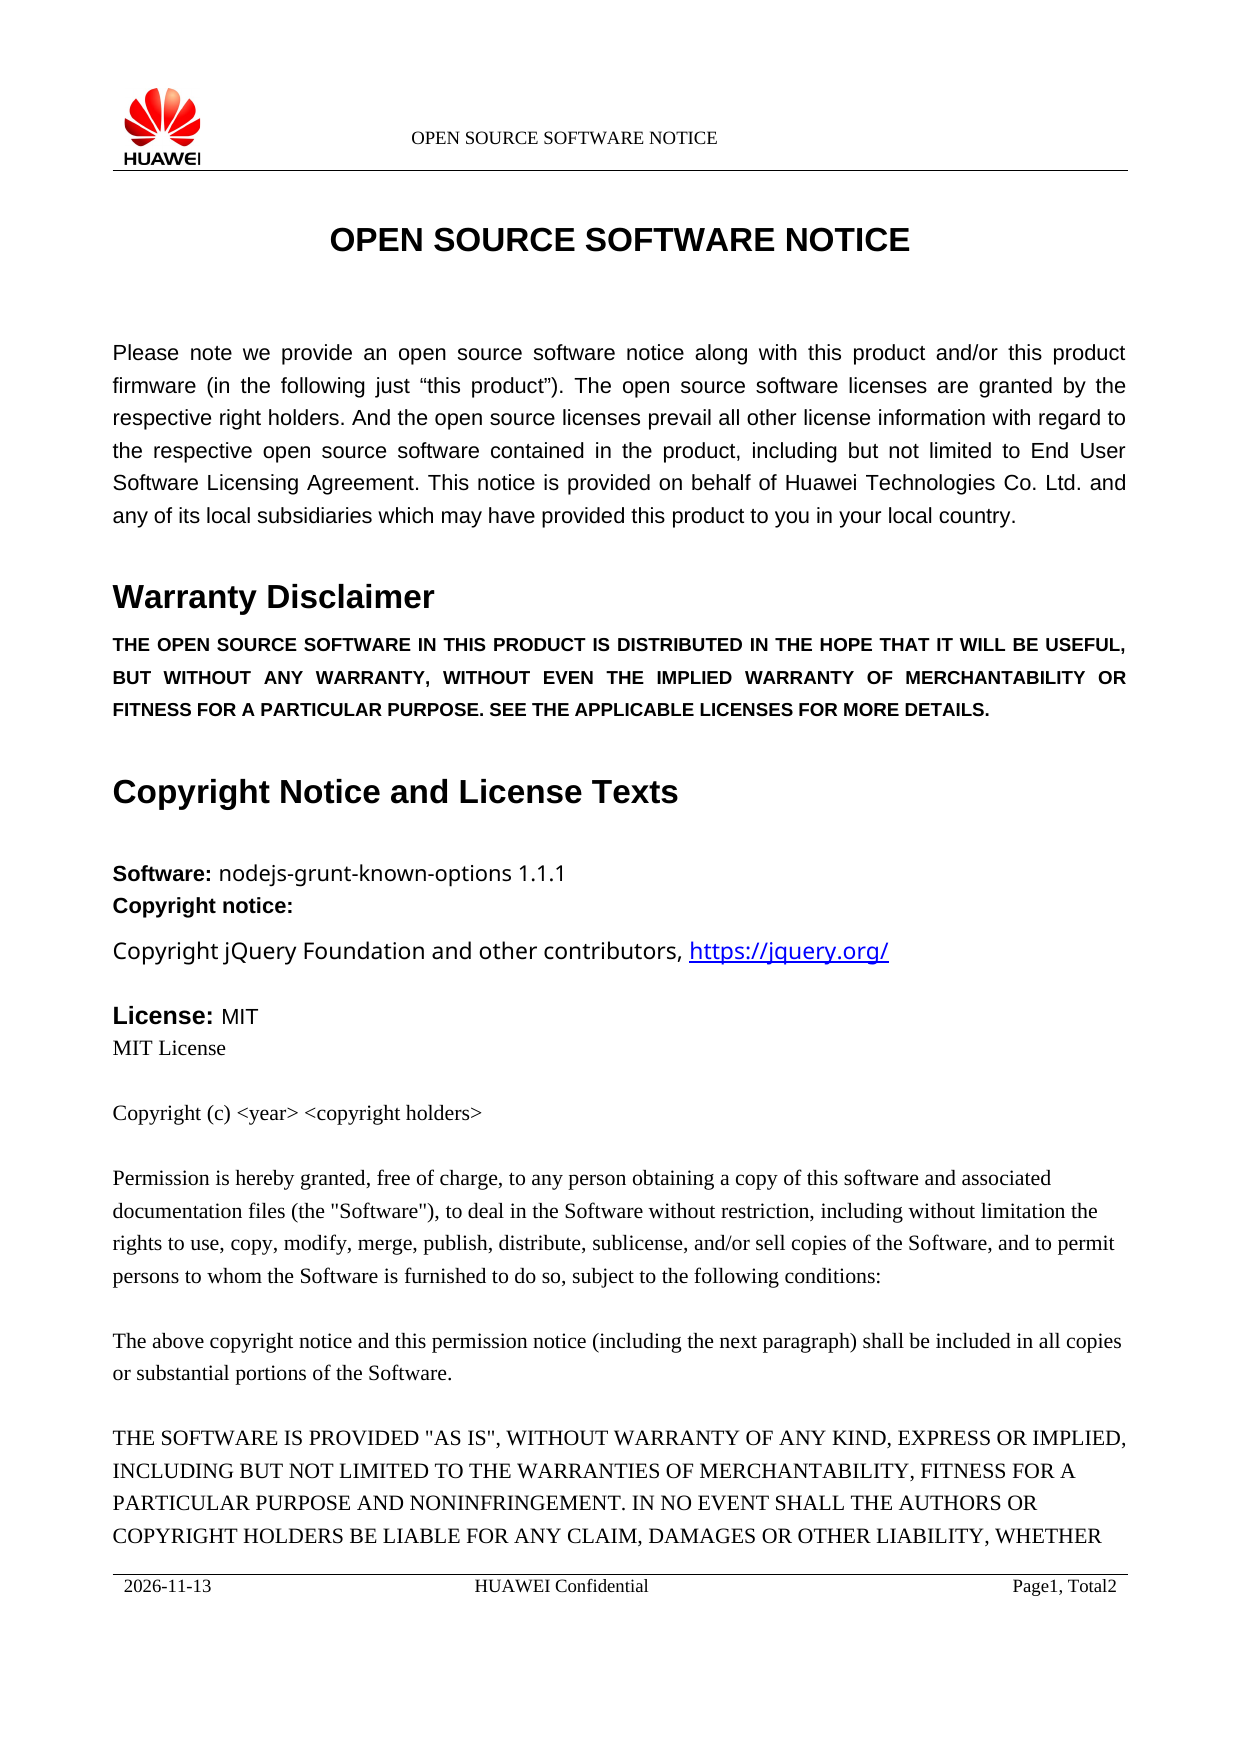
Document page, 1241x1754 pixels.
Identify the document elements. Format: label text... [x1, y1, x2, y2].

text Copyright notice: [112, 889, 1128, 921]
text Warranty Disclaimer [112, 564, 1128, 629]
title Software: nodejs-grunt-known-options 1.1.1 [112, 856, 1128, 889]
text The open source software in this product is distributed in the hope that it will be useful, but WITHOUT ANY WARRANTY, without even the implied warranty of MERCHANTABILITY or FITNESS FOR A PARTICULAR PURPOSE. See the applicable licenses for more details. [112, 629, 1128, 726]
picture [124, 88, 201, 165]
text OPEN SOURCE SOFTWARE NOTICE [112, 206, 1128, 271]
text License: MIT [112, 999, 1128, 1031]
text Copyright Notice and License Texts [112, 759, 1128, 824]
text Copyright jQuery Foundation and other contributors, https://jquery.org/ [112, 934, 1128, 966]
text Please note we provide an open source software notice along with this product and/or this product firmware (in the following just “this product”). The open source software licenses are granted by the respective right holders. And the open source licenses prevail all other license information with regard to the respective open source software contained in the product, including but not limited to End User Software Licensing Agreement. This notice is provided on behalf of Huawei Technologies Co. Ltd. and any of its local subsidiaries which may have provided this product to you in your local country. [112, 336, 1128, 531]
